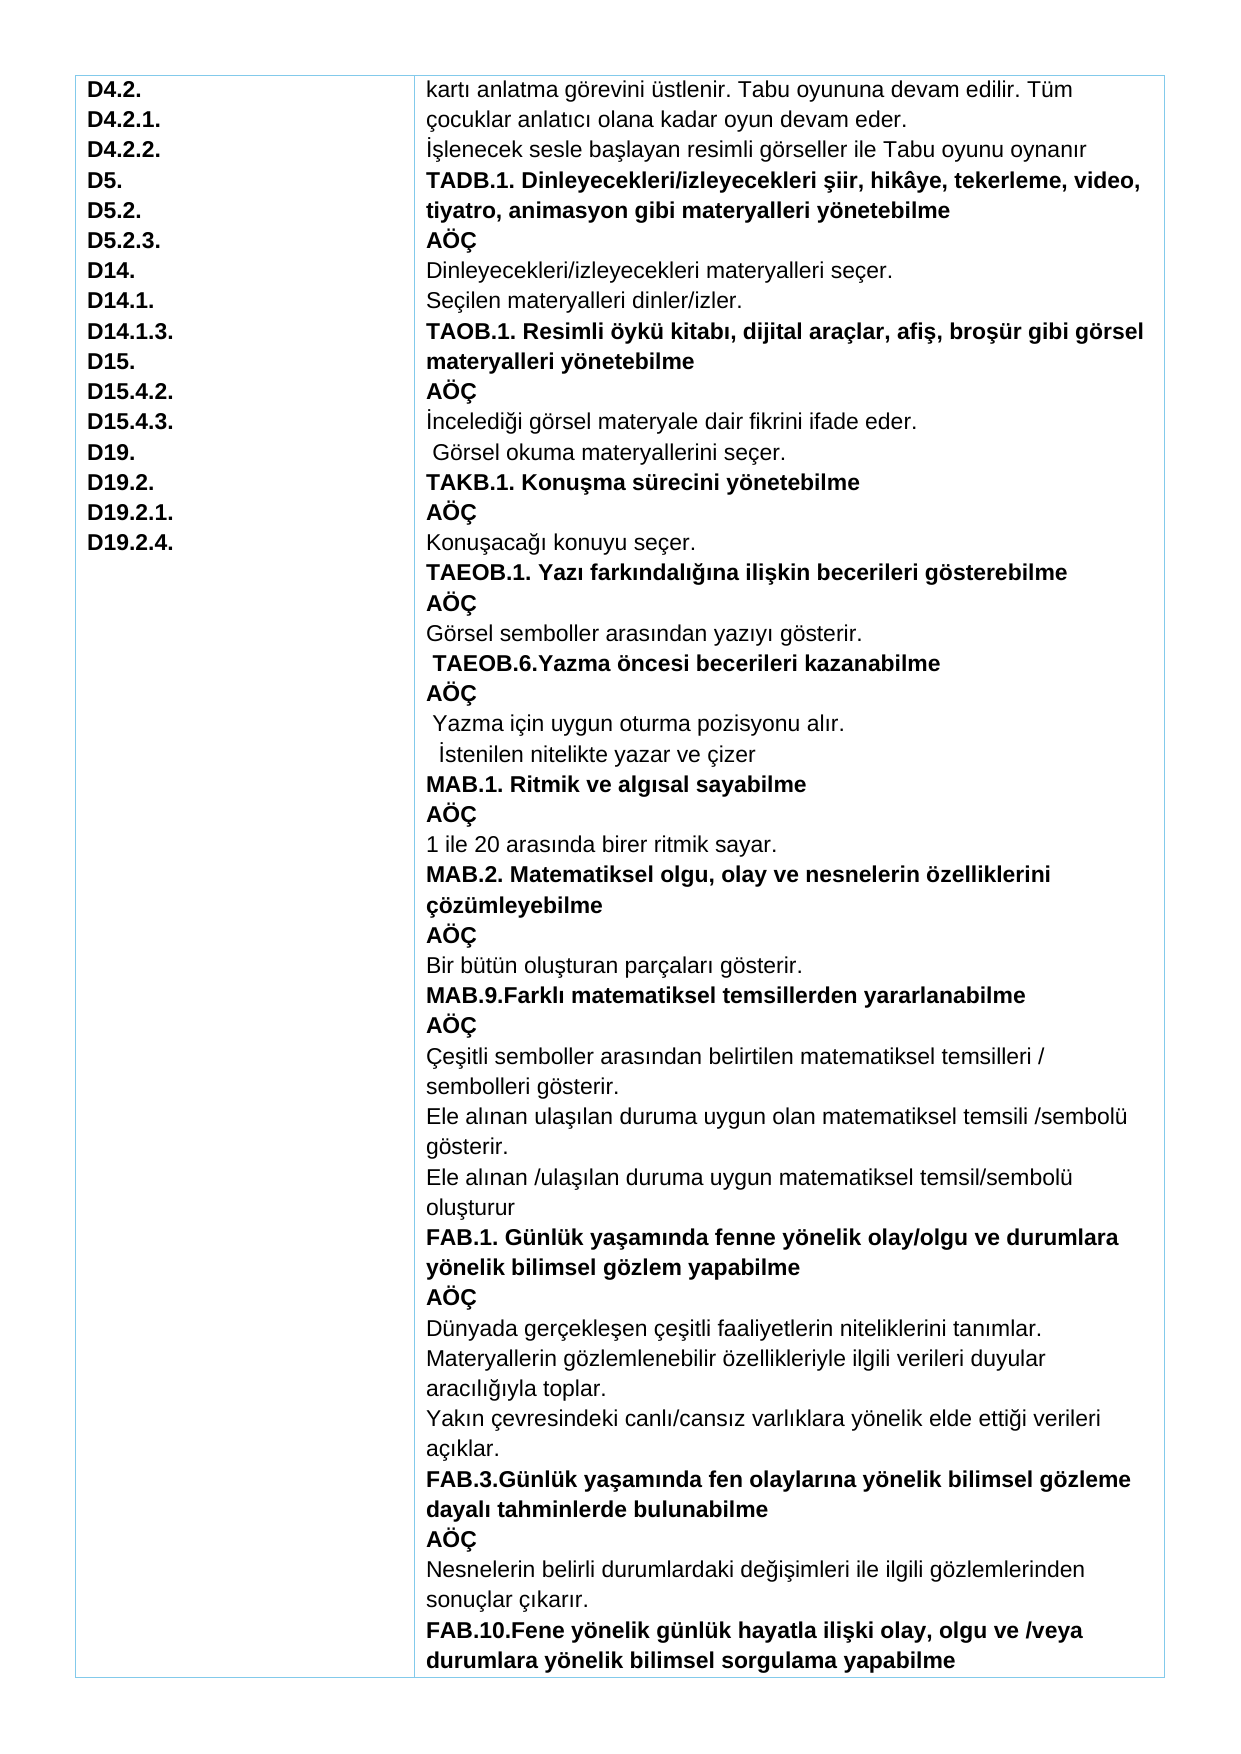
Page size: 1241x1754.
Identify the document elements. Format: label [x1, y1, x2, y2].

table_cell [76, 76, 414, 1677]
table_cell [415, 76, 1164, 1677]
